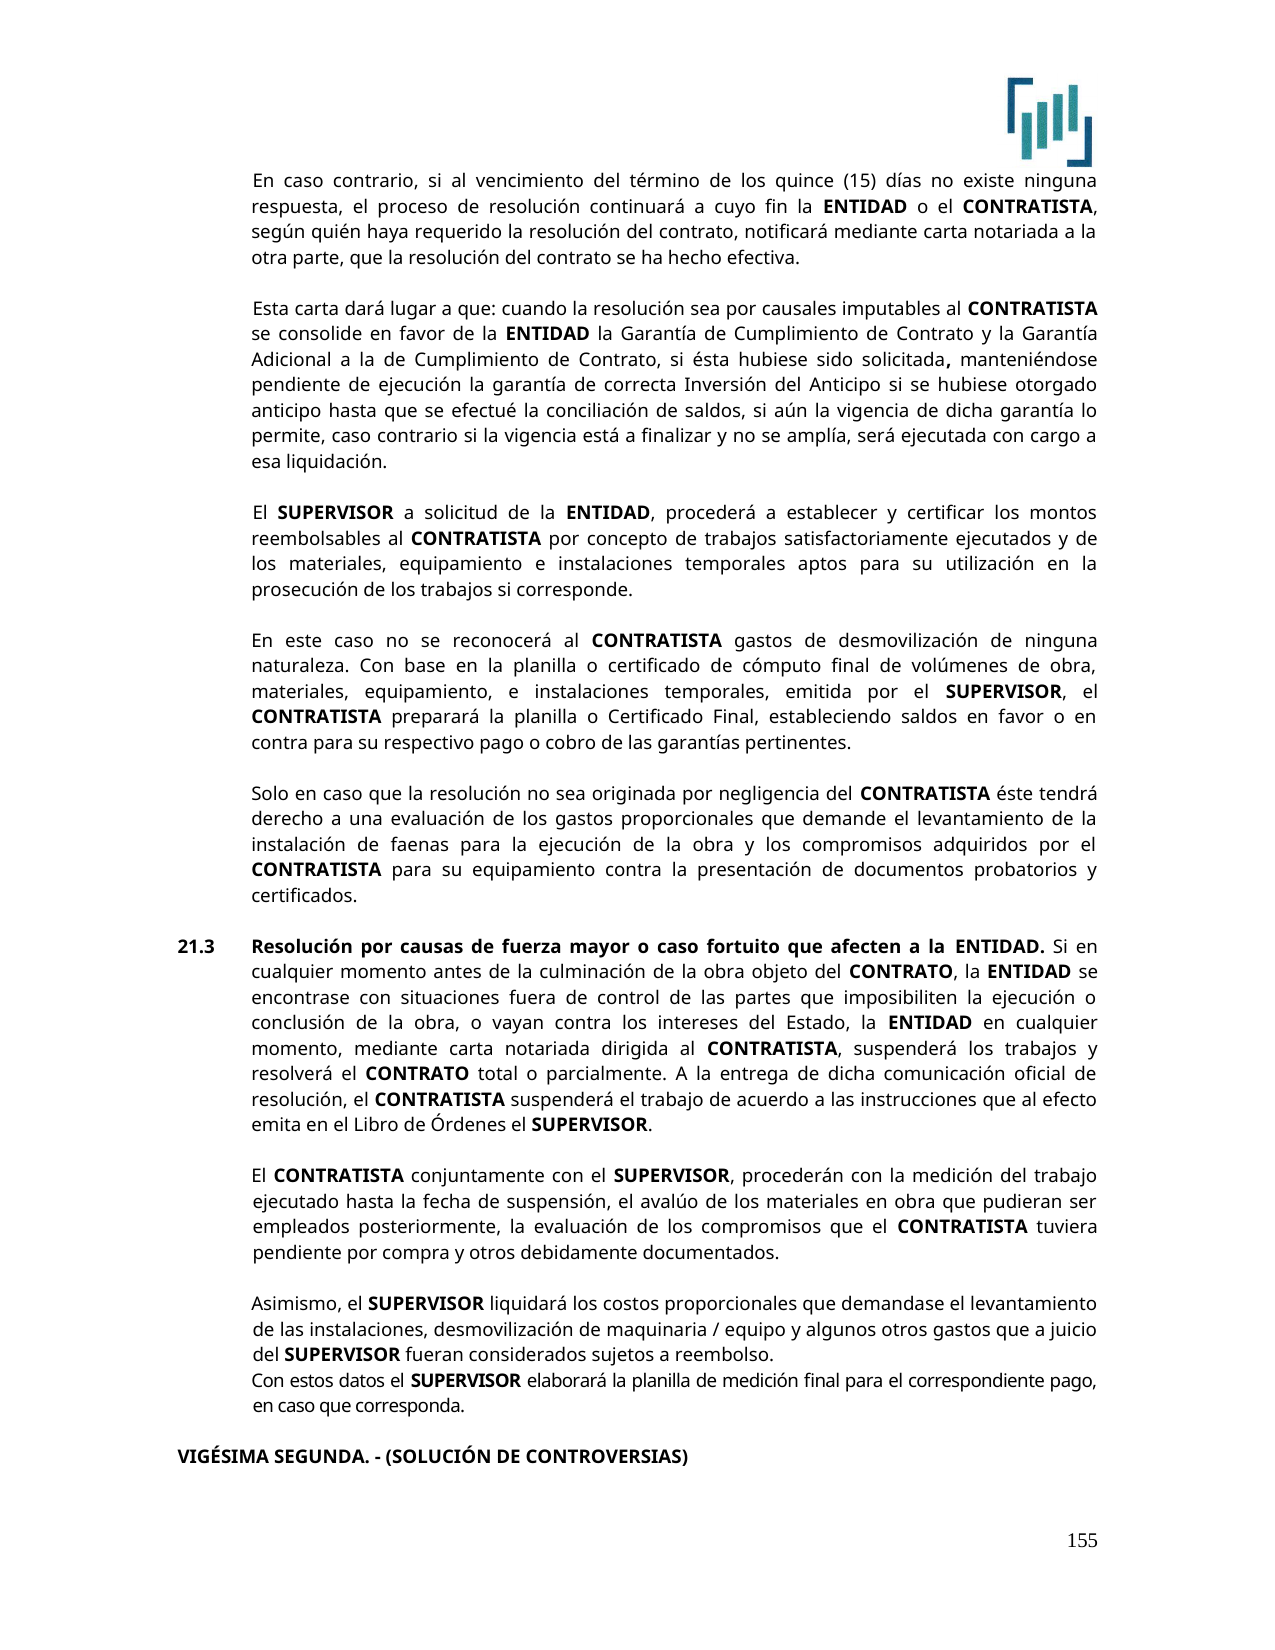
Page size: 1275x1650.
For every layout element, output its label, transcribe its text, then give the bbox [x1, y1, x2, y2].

picture [997, 73, 1098, 168]
text VIGÉSIMA SEGUNDA. - (SOLUCIÓN DE CONTROVERSIAS) [177, 1443, 1098, 1469]
text Esta carta dará lugar a que: cuando la resolución sea por causales imputables al CONTRATISTA se consolide en favor de la ENTIDAD la Garantía de Cumplimiento de Contrato y la Garantía Adicional a la de Cumplimiento de Contrato, si ésta hubiese sido solicitada, manteniéndose pendiente de ejecución la garantía de correcta Inversión del Anticipo si se hubiese otorgado anticipo hasta que se efectué la conciliación de saldos, si aún la vigencia de dicha garantía lo permite, caso contrario si la vigencia está a finalizar y no se amplía, será ejecutada con cargo a esa liquidación. [251, 295, 1098, 474]
text El SUPERVISOR a solicitud de la ENTIDAD, procederá a establecer y certificar los montos reembolsables al CONTRATISTA por concepto de trabajos satisfactoriamente ejecutados y de los materiales, equipamiento e instalaciones temporales aptos para su utilización en la prosecución de los trabajos si corresponde. [251, 499, 1098, 601]
text Solo en caso que la resolución no sea originada por negligencia del CONTRATISTA éste tendrá derecho a una evaluación de los gastos proporcionales que demande el levantamiento de la instalación de faenas para la ejecución de la obra y los compromisos adquiridos por el CONTRATISTA para su equipamiento contra la presentación de documentos probatorios y certificados. [251, 780, 1098, 908]
text En este caso no se reconocerá al CONTRATISTA gastos de desmovilización de ninguna naturaleza. Con base en la planilla o certificado de cómputo final de volúmenes de obra, materiales, equipamiento, e instalaciones temporales, emitida por el SUPERVISOR, el CONTRATISTA preparará la planilla o Certificado Final, estableciendo saldos en favor o en contra para su respectivo pago o cobro de las garantías pertinentes. [251, 627, 1098, 754]
list Resolución por causas de fuerza mayor o caso fortuito que afecten a la ENTIDAD. Si en cualquier momento antes de la culminación de la obra objeto del CONTRATO, la ENTIDAD se encontrase con situaciones fuera de control de las partes que imposibiliten la ejecución o conclusión de la obra, o vayan contra los intereses del Estado, la ENTIDAD en cualquier momento, mediante carta notariada dirigida al CONTRATISTA, suspenderá los trabajos y resolverá el CONTRATO total o parcialmente. A la entrega de dicha comunicación oficial de resolución, el CONTRATISTA suspenderá el trabajo de acuerdo a las instrucciones que al efecto emita en el Libro de Órdenes el SUPERVISOR. [177, 933, 1098, 1137]
text En caso contrario, si al vencimiento del término de los quince (15) días no existe ninguna respuesta, el proceso de resolución continuará a cuyo fin la ENTIDAD o el CONTRATISTA, según quién haya requerido la resolución del contrato, notificará mediante carta notariada a la otra parte, que la resolución del contrato se ha hecho efectiva. [251, 167, 1098, 269]
text Con estos datos el SUPERVISOR elaborará la planilla de medición final para el correspondiente pago, en caso que corresponda. [251, 1367, 1098, 1418]
text El CONTRATISTA conjuntamente con el SUPERVISOR, procederán con la medición del trabajo ejecutado hasta la fecha de suspensión, el avalúo de los materiales en obra que pudieran ser empleados posteriormente, la evaluación de los compromisos que el CONTRATISTA tuviera pendiente por compra y otros debidamente documentados. [251, 1163, 1098, 1265]
text Asimismo, el SUPERVISOR liquidará los costos proporcionales que demandase el levantamiento de las instalaciones, desmovilización de maquinaria / equipo y algunos otros gastos que a juicio del SUPERVISOR fueran considerados sujetos a reembolso. [251, 1290, 1098, 1367]
